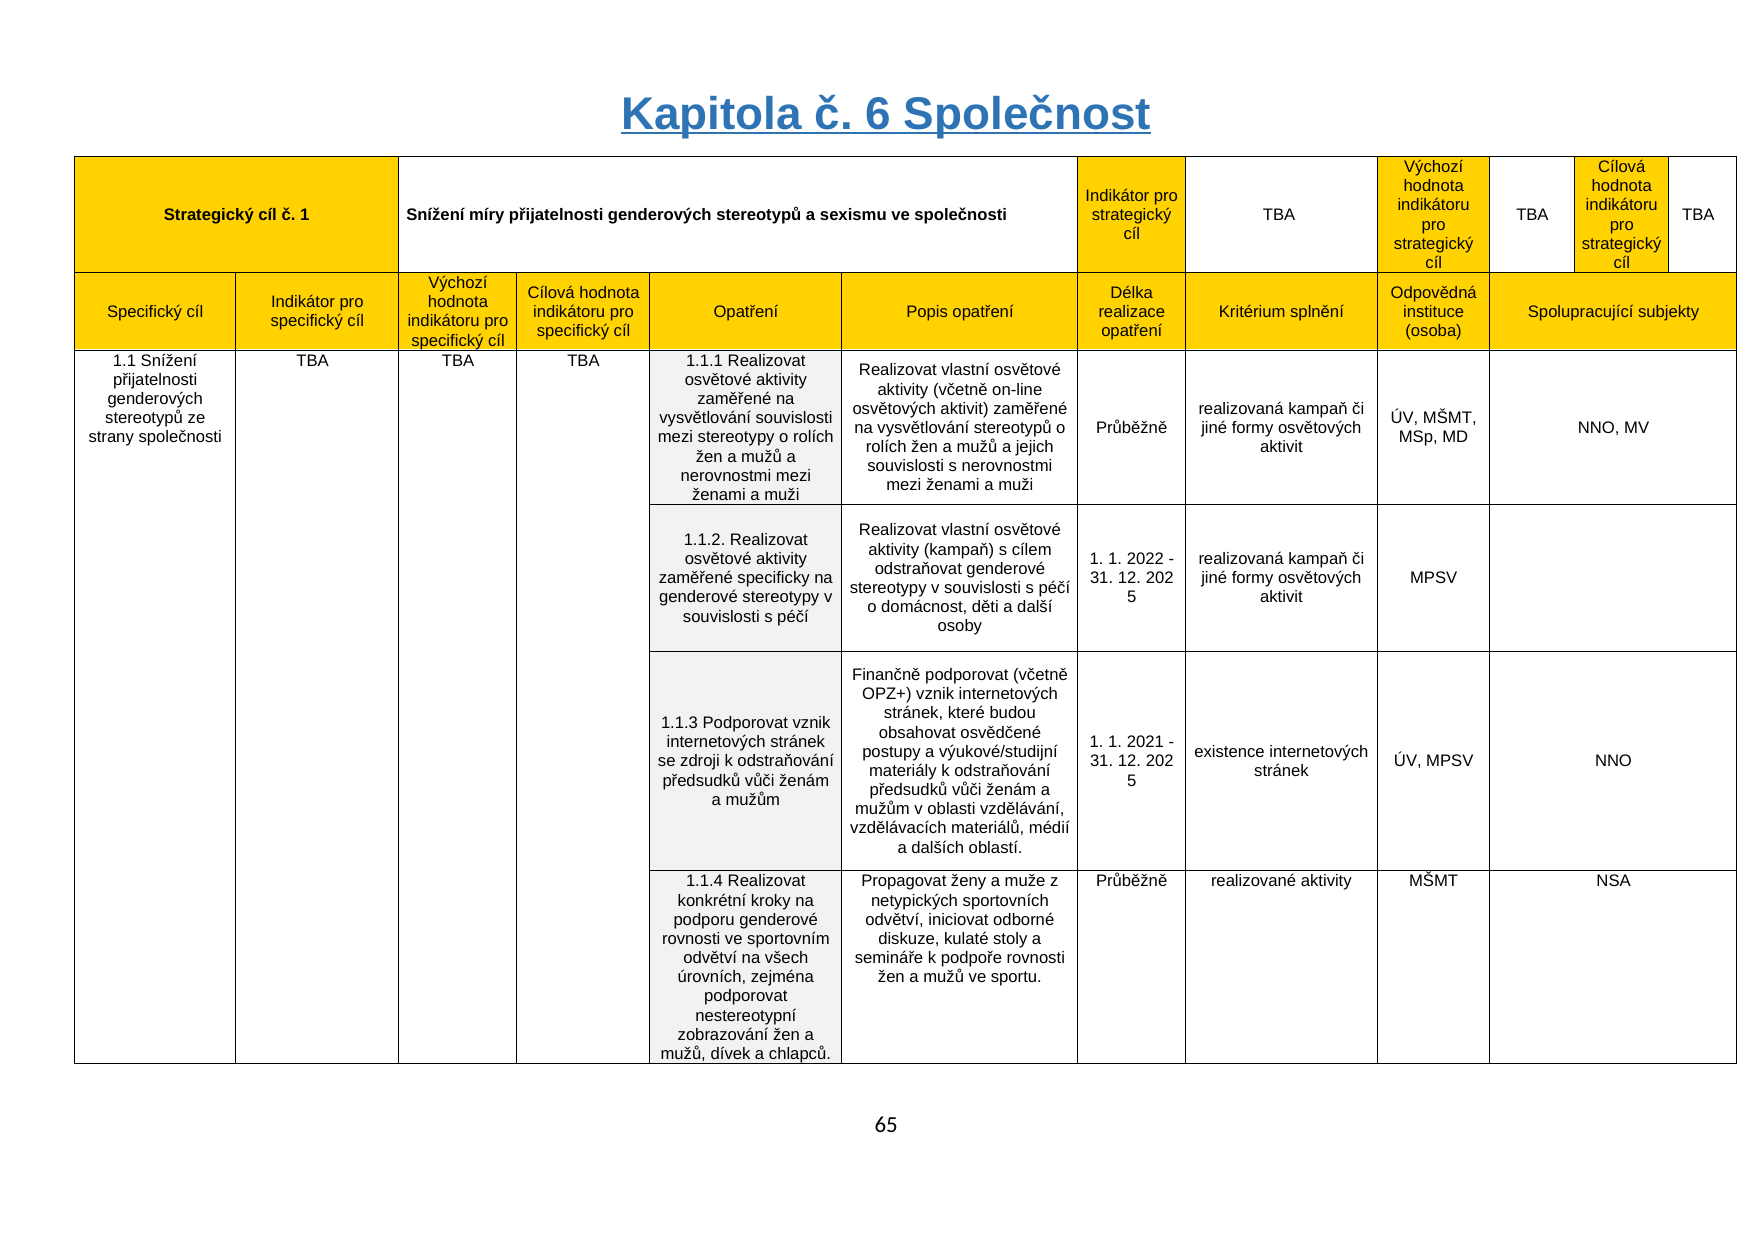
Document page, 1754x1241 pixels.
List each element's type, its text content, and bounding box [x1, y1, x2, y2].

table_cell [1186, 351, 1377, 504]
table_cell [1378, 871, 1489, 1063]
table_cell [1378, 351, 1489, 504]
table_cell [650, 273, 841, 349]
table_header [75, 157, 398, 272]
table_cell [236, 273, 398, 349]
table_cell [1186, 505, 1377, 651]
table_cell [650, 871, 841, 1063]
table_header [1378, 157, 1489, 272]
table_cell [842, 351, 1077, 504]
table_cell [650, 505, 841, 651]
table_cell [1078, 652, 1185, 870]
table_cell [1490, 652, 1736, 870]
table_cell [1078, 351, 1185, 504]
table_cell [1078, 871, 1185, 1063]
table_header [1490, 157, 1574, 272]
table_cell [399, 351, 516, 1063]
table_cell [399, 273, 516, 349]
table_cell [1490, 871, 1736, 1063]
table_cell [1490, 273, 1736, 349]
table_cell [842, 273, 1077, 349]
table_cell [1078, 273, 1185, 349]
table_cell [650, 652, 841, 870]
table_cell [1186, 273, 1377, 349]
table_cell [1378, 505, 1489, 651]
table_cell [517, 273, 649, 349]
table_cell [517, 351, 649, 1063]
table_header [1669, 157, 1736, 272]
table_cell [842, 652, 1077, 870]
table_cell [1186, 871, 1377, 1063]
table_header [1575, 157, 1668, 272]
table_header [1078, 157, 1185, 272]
subtitle Kapitola č. 6 Společnost [74, 86, 1698, 139]
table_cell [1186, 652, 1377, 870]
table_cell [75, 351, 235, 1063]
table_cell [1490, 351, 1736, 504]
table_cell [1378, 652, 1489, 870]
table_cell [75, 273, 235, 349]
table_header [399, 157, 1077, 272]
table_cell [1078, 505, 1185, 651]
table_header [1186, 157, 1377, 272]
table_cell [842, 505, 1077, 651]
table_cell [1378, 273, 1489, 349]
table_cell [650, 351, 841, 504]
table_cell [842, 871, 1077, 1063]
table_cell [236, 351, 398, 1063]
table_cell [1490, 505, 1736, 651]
